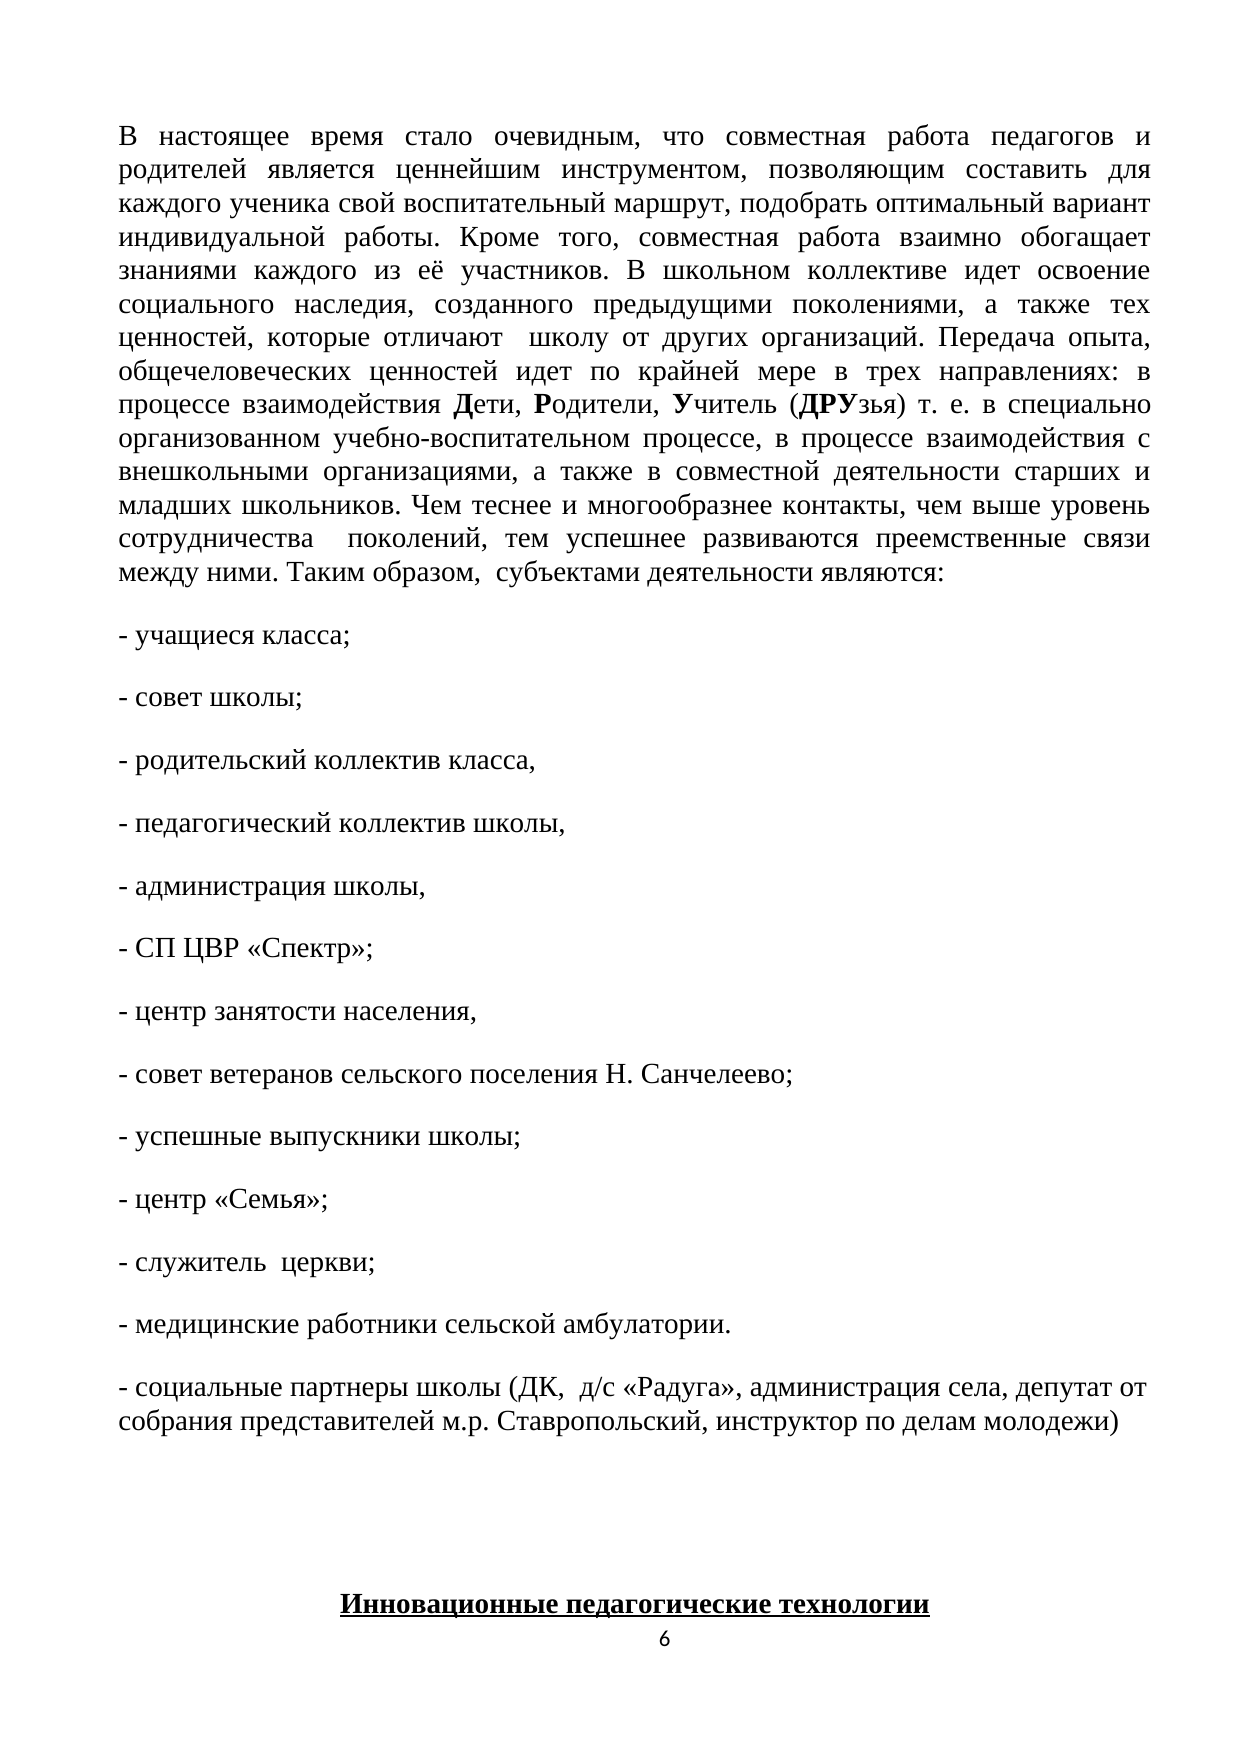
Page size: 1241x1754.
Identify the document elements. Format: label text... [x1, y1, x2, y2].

text - родительский коллектив класса, [118, 742, 1152, 776]
text - совет школы; [118, 679, 1152, 713]
text - социальные партнеры школы (ДК, д/с «Радуга», администрация села, депутат от собрания представителей м.р. Ставропольский, инструктор по делам молодежи) [118, 1369, 1152, 1436]
text - администрация школы, [118, 868, 1152, 901]
text Инновационные педагогические технологии [118, 1586, 1152, 1620]
text - успешные выпускники школы; [118, 1118, 1152, 1152]
text В настоящее время стало очевидным, что совместная работа педагогов и родителей является ценнейшим инструментом, позволяющим составить для каждого ученика свой воспитательный маршрут, подобрать оптимальный вариант индивидуальной работы. Кроме того, совместная работа взаимно обогащает знаниями каждого из её участников. В школьном коллективе идет освоение социального наследия, созданного предыдущими поколениями, а также тех ценностей, которые отличают школу от других организаций. Передача опыта, общечеловеческих ценностей идет по крайней мере в трех направлениях: в процессе взаимодействия Дети, Родители, Учитель (ДРУзья) т. е. в специально организованном учебно-воспитательном процессе, в процессе взаимодействия с внешкольными организациями, а также в совместной деятельности старших и младших школьников. Чем теснее и многообразнее контакты, чем выше уровень сотрудничества поколений, тем успешнее развиваются преемственные связи между ними. Таким образом, субъектами деятельности являются: [118, 118, 1152, 588]
text - центр занятости населения, [118, 993, 1152, 1027]
text - центр «Семья»; [118, 1181, 1152, 1215]
text - СП ЦВР «Спектр»; [118, 930, 1152, 964]
text - учащиеся класса; [118, 617, 1152, 650]
text - медицинские работники сельской амбулатории. [118, 1307, 1152, 1340]
text - служитель церкви; [118, 1244, 1152, 1277]
text - педагогический коллектив школы, [118, 805, 1152, 838]
text - совет ветеранов сельского поселения Н. Санчелеево; [118, 1056, 1152, 1089]
